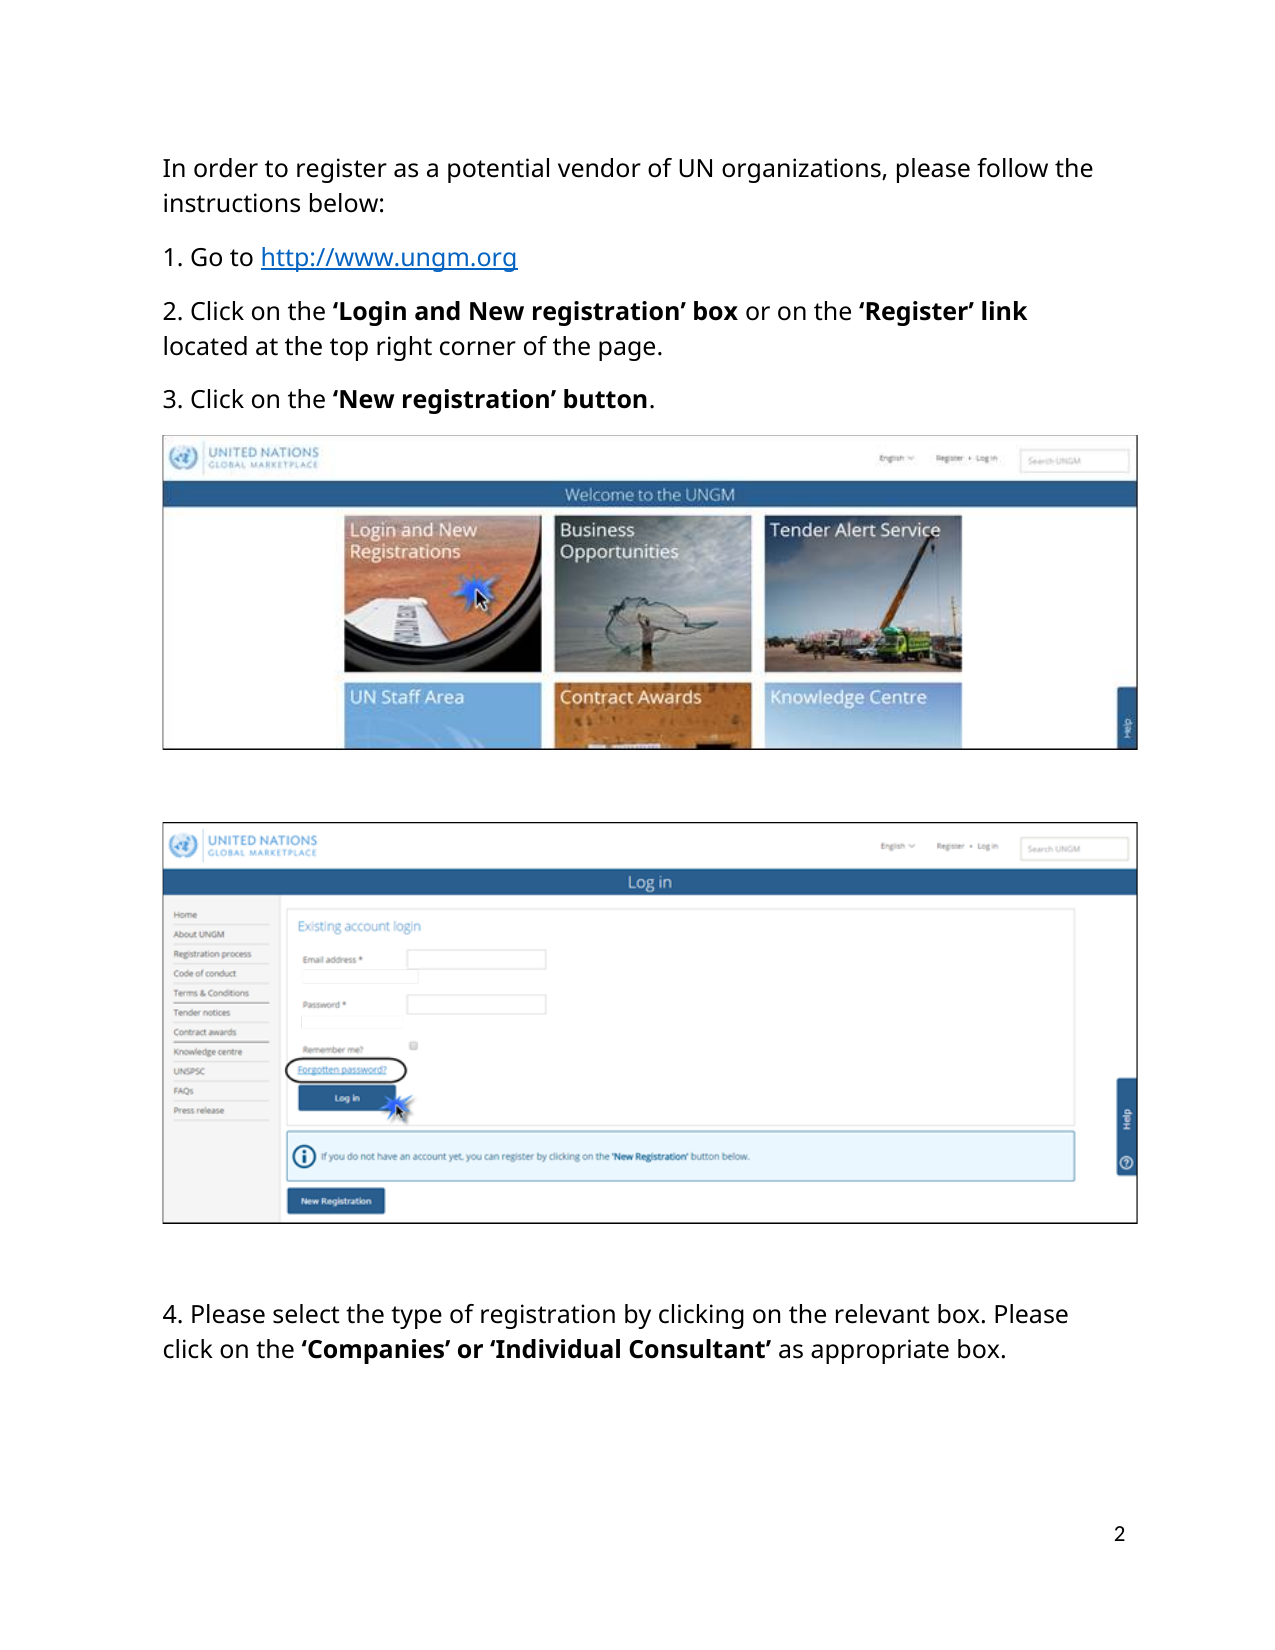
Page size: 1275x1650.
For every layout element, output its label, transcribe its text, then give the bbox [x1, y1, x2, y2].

text 4. Please select the type of registration by clicking on the relevant box. Please click on the ‘Companies’ or ‘Individual Consultant’ as appropriate box. [162, 1296, 1112, 1366]
picture [162, 822, 1138, 1224]
text 2. Click on the ‘Login and New registration’ box or on the ‘Register’ link located at the top right corner of the page. [162, 292, 1112, 362]
picture [162, 435, 1138, 750]
text 1. Go to http://www.ungm.org [162, 239, 1112, 274]
text In order to register as a potential vendor of UN organizations, please follow the instructions below: [162, 150, 1112, 220]
text 3. Click on the ‘New registration’ button. [162, 381, 1112, 416]
